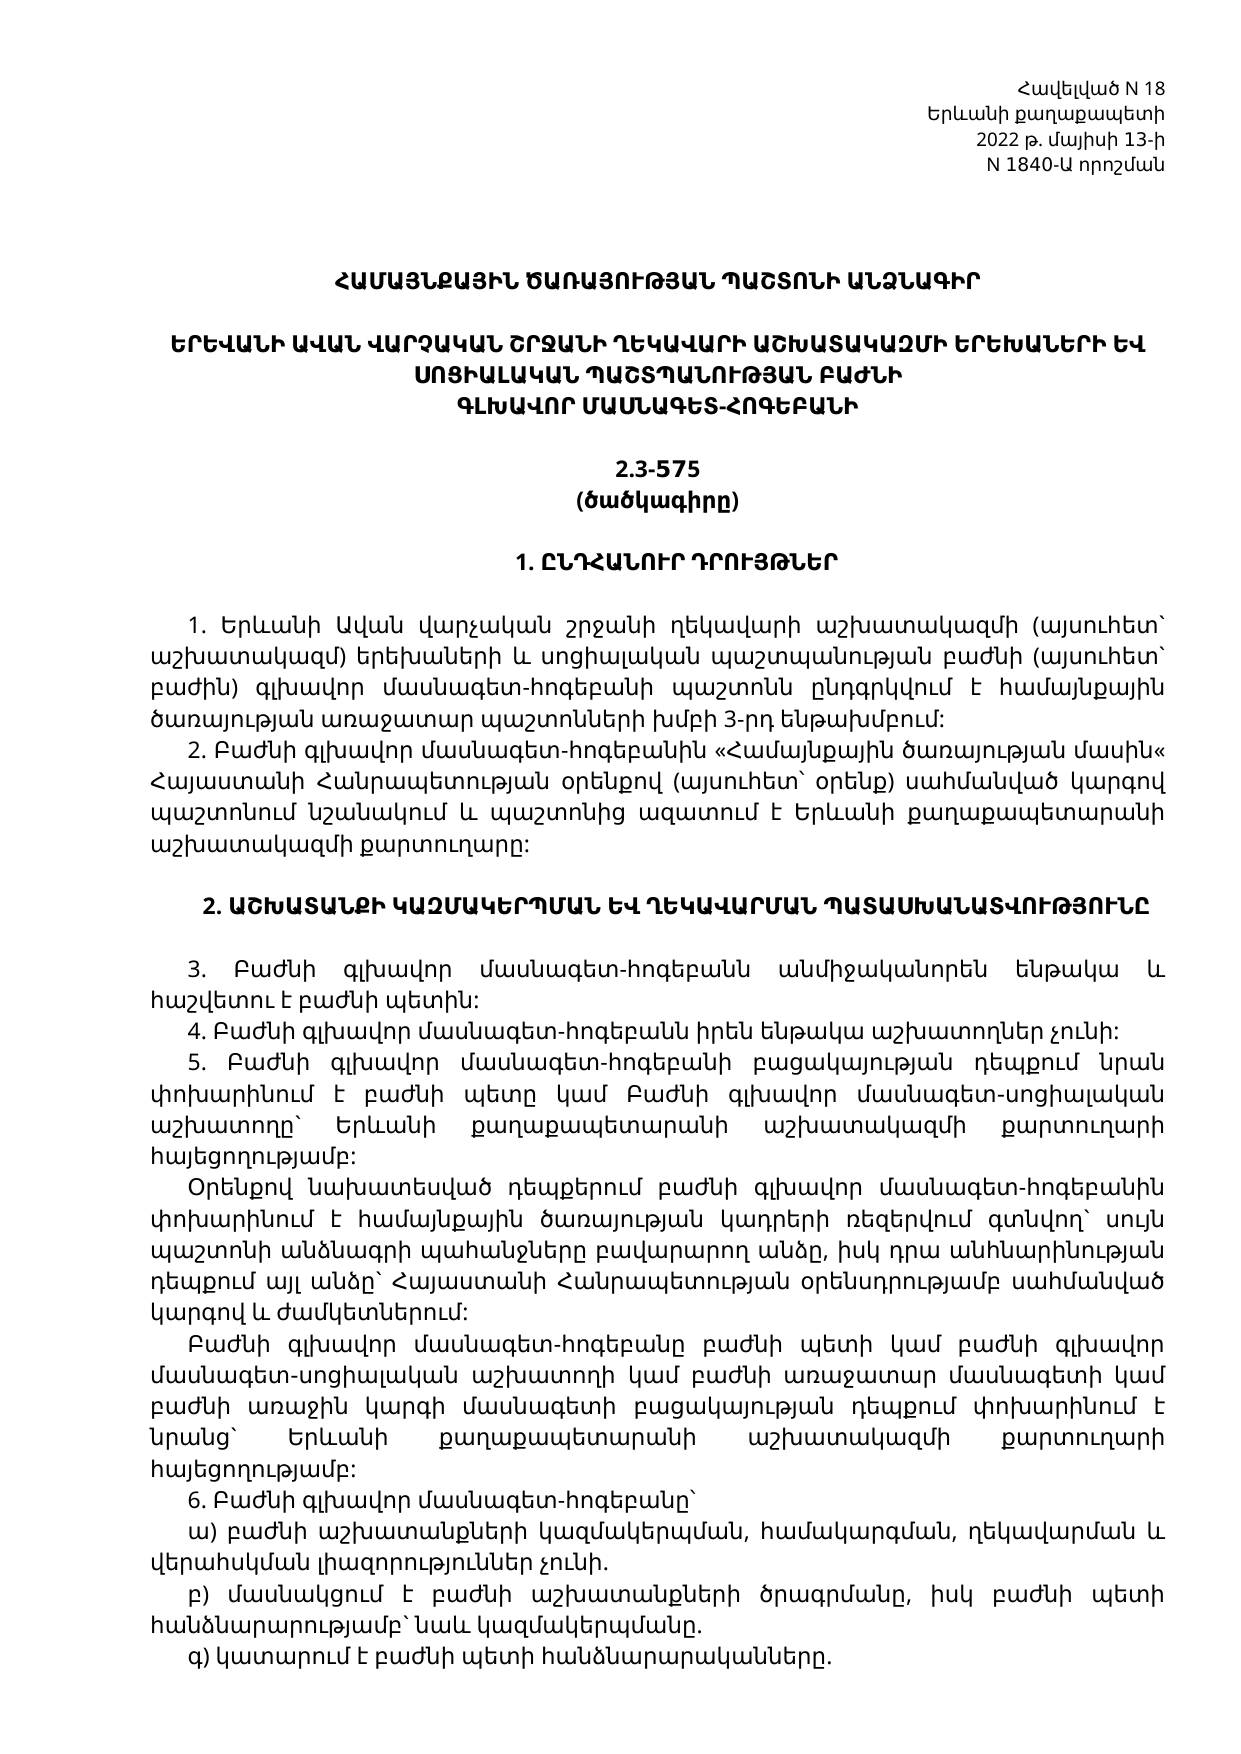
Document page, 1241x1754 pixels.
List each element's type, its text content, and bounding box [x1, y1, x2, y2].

text 2022 թ. մայիսի 13-ի [150, 126, 1165, 152]
text ԵՐԵՎԱՆԻ ԱՎԱՆ ՎԱՐՉԱԿԱՆ ՇՐՋԱՆԻ ՂԵԿԱՎԱՐԻ ԱՇԽԱՏԱԿԱԶՄԻ ԵՐԵԽԱՆԵՐԻ ԵՎ ՍՈՑԻԱԼԱԿԱՆ ՊԱՇՏՊԱՆՈՒԹՅԱՆ ԲԱԺՆԻ [150, 328, 1165, 390]
text 2. ԱՇԽԱՏԱՆՔԻ ԿԱԶՄԱԿԵՐՊՄԱՆ ԵՎ ՂԵԿԱՎԱՐՄԱՆ ՊԱՏԱՍԽԱՆԱՏՎՈՒԹՅՈՒՆԸ [150, 890, 1165, 921]
text ԳԼԽԱՎՈՐ ՄԱՍՆԱԳԵՏ-ՀՈԳԵԲԱՆԻ [150, 390, 1165, 421]
text 1. ԸՆԴՀԱՆՈՒՐ ԴՐՈՒՅԹՆԵՐ [150, 546, 1165, 578]
text Օրենքով նախատեսված դեպքերում բաժնի գլխավոր մասնագետ-հոգեբանին փոխարինում է համայնքային ծառայության կադրերի ռեզերվում գտնվող` սույն պաշտոնի անձնագրի պահանջները բավարարող անձը, իսկ դրա անհնարինության դեպքում այլ անձը` Հայաստանի Հանրապետության օրենսդրությամբ սահմանված կարգով և ժամկետներում: [150, 1171, 1165, 1328]
text 2.3-575 [150, 453, 1165, 484]
text 4. Բաժնի գլխավոր մասնագետ-հոգեբանն իրեն ենթակա աշխատողներ չունի: [150, 1015, 1165, 1046]
text գ) կատարում է բաժնի պետի հանձնարարականները. [150, 1640, 1165, 1671]
text 5. Բաժնի գլխավոր մասնագետ-հոգեբանի բացակայության դեպքում նրան փոխարինում է բաժնի պետը կամ Բաժնի գլխավոր մասնագետ-սոցիալական աշխատողը` Երևանի քաղաքապետարանի աշխատակազմի քարտուղարի հայեցողությամբ: [150, 1046, 1165, 1171]
text 1. Երևանի Ավան վարչական շրջանի ղեկավարի աշխատակազմի (այսուհետ` աշխատակազմ) երեխաների և սոցիալական պաշտպանության բաժնի (այսուհետ` բաժին) գլխավոր մասնագետ-հոգեբանի պաշտոնն ընդգրկվում է համայնքային ծառայության առաջատար պաշտոնների խմբի 3-րդ ենթախմբում: [150, 609, 1165, 734]
text ՀԱՄԱՅՆՔԱՅԻՆ ԾԱՌԱՅՈՒԹՅԱՆ ՊԱՇՏՈՆԻ ԱՆՁՆԱԳԻՐ [150, 265, 1165, 296]
text 3. Բաժնի գլխավոր մասնագետ-հոգեբանն անմիջականորեն ենթակա և հաշվետու է բաժնի պետին: [150, 953, 1165, 1015]
text Բաժնի գլխավոր մասնագետ-հոգեբանը բաժնի պետի կամ բաժնի գլխավոր մասնագետ-սոցիալական աշխատողի կամ բաժնի առաջատար մասնագետի կամ բաժնի առաջին կարգի մասնագետի բացակայության դեպքում փոխարինում է նրանց` Երևանի քաղաքապետարանի աշխատակազմի քարտուղարի հայեցողությամբ: [150, 1328, 1165, 1484]
text 2. Բաժնի գլխավոր մասնագետ-հոգեբանին «Համայնքային ծառայության մասին« Հայաստանի Հանրապետության օրենքով (այսուհետ՝ օրենք) սահմանված կարգով պաշտոնում նշանակում և պաշտոնից ազատում է Երևանի քաղաքապետարանի աշխատակազմի քարտուղարը: [150, 734, 1165, 859]
text բ) մասնակցում է բաժնի աշխատանքների ծրագրմանը, իսկ բաժնի պետի հանձնարարությամբ` նաև կազմակերպմանը. [150, 1578, 1165, 1640]
text Երևանի քաղաքապետի [150, 101, 1165, 126]
text ա) բաժնի աշխատանքների կազմակերպման, համակարգման, ղեկավարման և վերահսկման լիազորություններ չունի. [150, 1515, 1165, 1578]
text Հավելված N 18 [150, 75, 1165, 101]
text N 1840-Ա որոշման [150, 152, 1165, 177]
text (ծածկագիրը) [150, 484, 1165, 515]
text 6. Բաժնի գլխավոր մասնագետ-հոգեբանը՝ [150, 1484, 1165, 1515]
